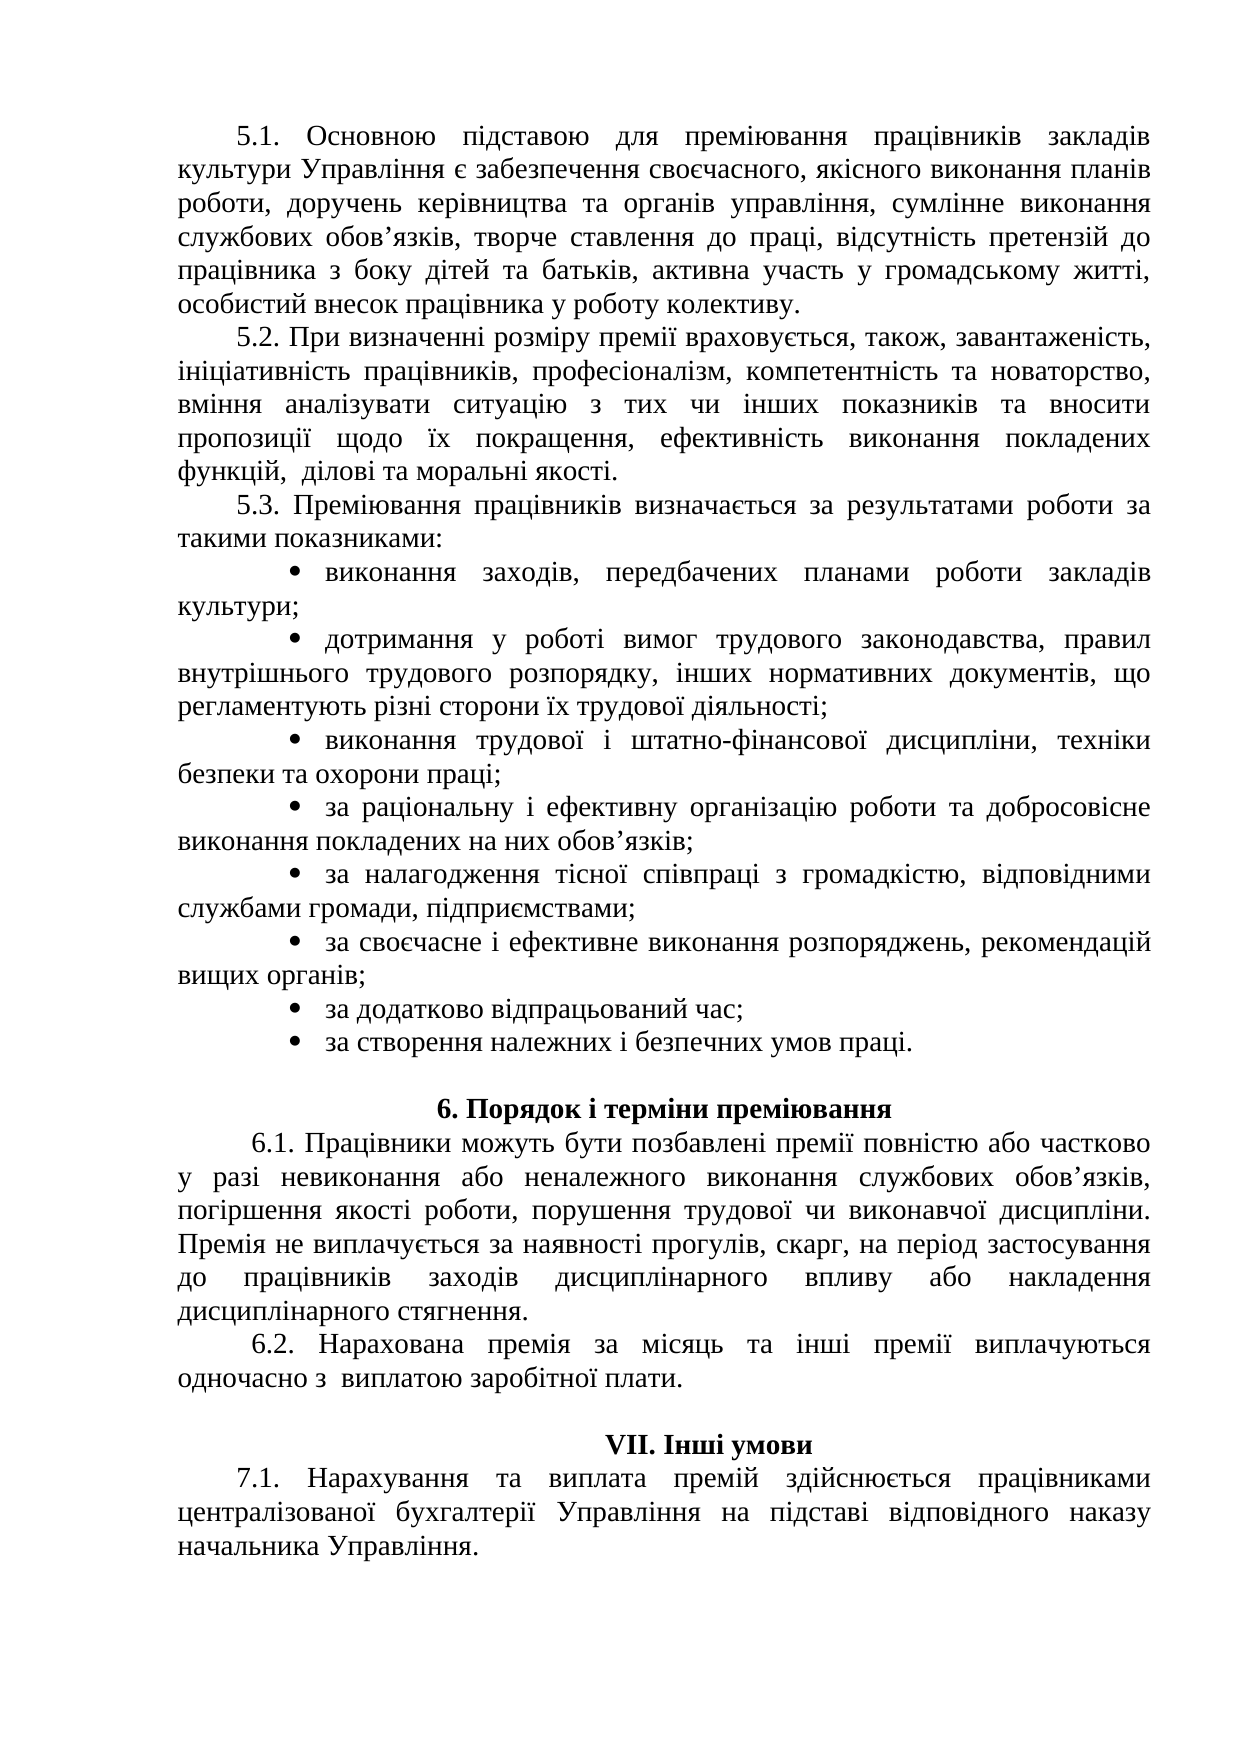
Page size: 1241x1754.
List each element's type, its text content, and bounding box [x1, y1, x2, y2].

list за налагодження тісної співпраці з громадкістю, відповідними службами громади, підприємствами; [177, 856, 1152, 924]
list за раціональну і ефективну організацію роботи та добросовісне виконання покладених на них обов’язків; [177, 789, 1152, 856]
list виконання заходів, передбачених планами роботи закладів культури; [177, 554, 1152, 621]
text 6. Порядок і терміни преміювання [177, 1092, 1152, 1125]
list за своєчасне і ефективне виконання розпоряджень, рекомендацій вищих органів; [177, 924, 1152, 991]
text 6.2. Нарахована премія за місяць та інші премії виплачуються одночасно з виплатою заробітної плати. [177, 1326, 1152, 1393]
list виконання трудової і штатно-фінансової дисципліни, техніки безпеки та охорони праці; [177, 722, 1152, 789]
text 7.1. Нарахування та виплата премій здійснюється працівниками централізованої бухгалтерії Управління на підставі відповідного наказу начальника Управління. [177, 1461, 1152, 1561]
text VII. Інші умови [177, 1427, 1152, 1461]
list дотримання у роботі вимог трудового законодавства, правил внутрішнього трудового розпорядку, інших нормативних документів, що регламентують різні сторони їх трудової діяльності; [177, 621, 1152, 722]
text 5.3. Преміювання працівників визначається за результатами роботи за такими показниками: [177, 487, 1152, 554]
list за додатково відпрацьований час; [177, 991, 1152, 1024]
text 5.2. При визначенні розміру премії враховується, також, завантаженість, ініціативність працівників, професіоналізм, компетентність та новаторство, вміння аналізувати ситуацію з тих чи інших показників та вносити пропозиції щодо їх покращення, ефективність виконання покладених функцій, ділові та моральні якості. [177, 319, 1152, 487]
text 6.1. Працівники можуть бути позбавлені премії повністю або частково у разі невиконання або неналежного виконання службових обов’язків, погіршення якості роботи, порушення трудової чи виконавчої дисципліни. Премія не виплачується за наявності прогулів, скарг, на період застосування до працівників заходів дисциплінарного впливу або накладення дисциплінарного стягнення. [177, 1125, 1152, 1326]
list за створення належних і безпечних умов праці. [177, 1024, 1152, 1058]
text 5.1. Основною підставою для преміювання працівників закладів культури Управління є забезпечення своєчасного, якісного виконання планів роботи, доручень керівництва та органів управління, сумлінне виконання службових обов’язків, творче ставлення до праці, відсутність претензій до працівника з боку дітей та батьків, активна участь у громадському житті, особистий внесок працівника у роботу колективу. [177, 118, 1152, 319]
